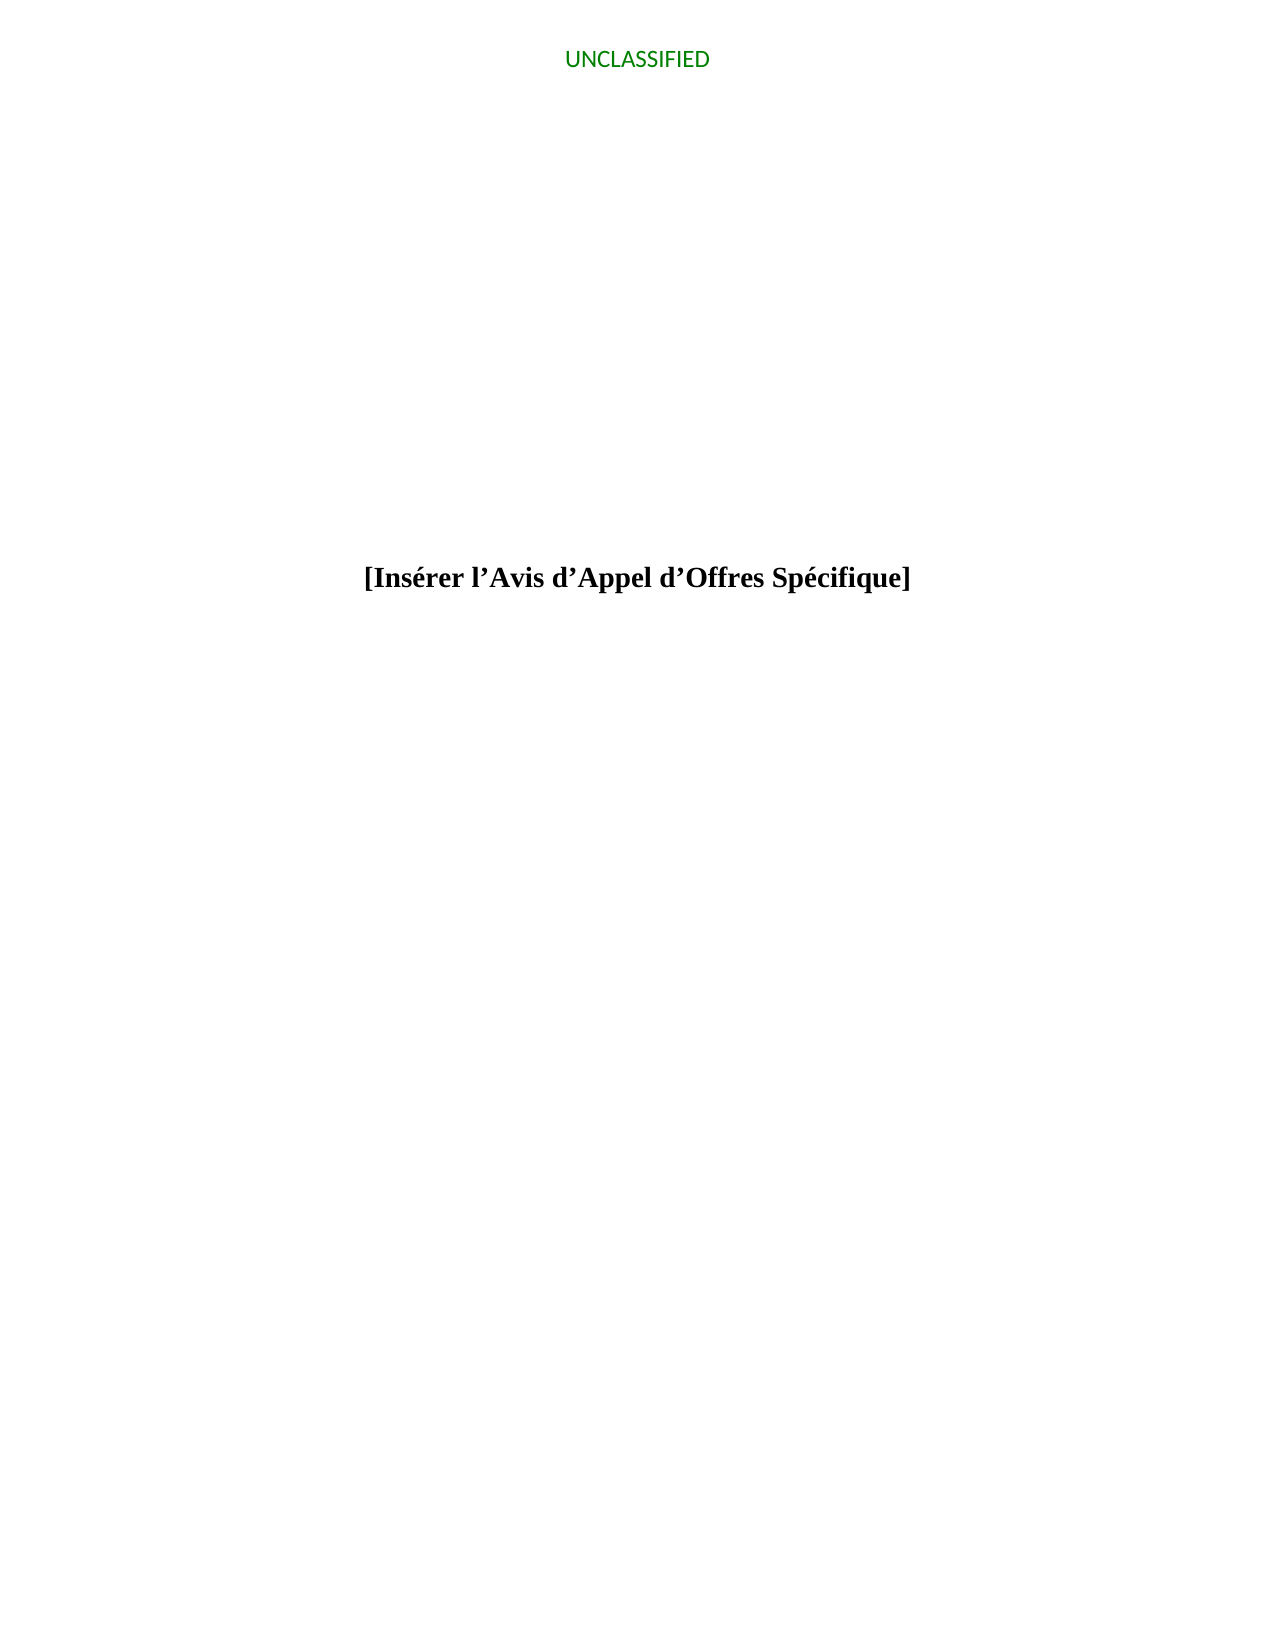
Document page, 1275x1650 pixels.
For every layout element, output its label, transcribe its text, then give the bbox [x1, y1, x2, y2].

text [Insérer l’Avis d’Appel d’Offres Spécifique] [148, 560, 1127, 594]
